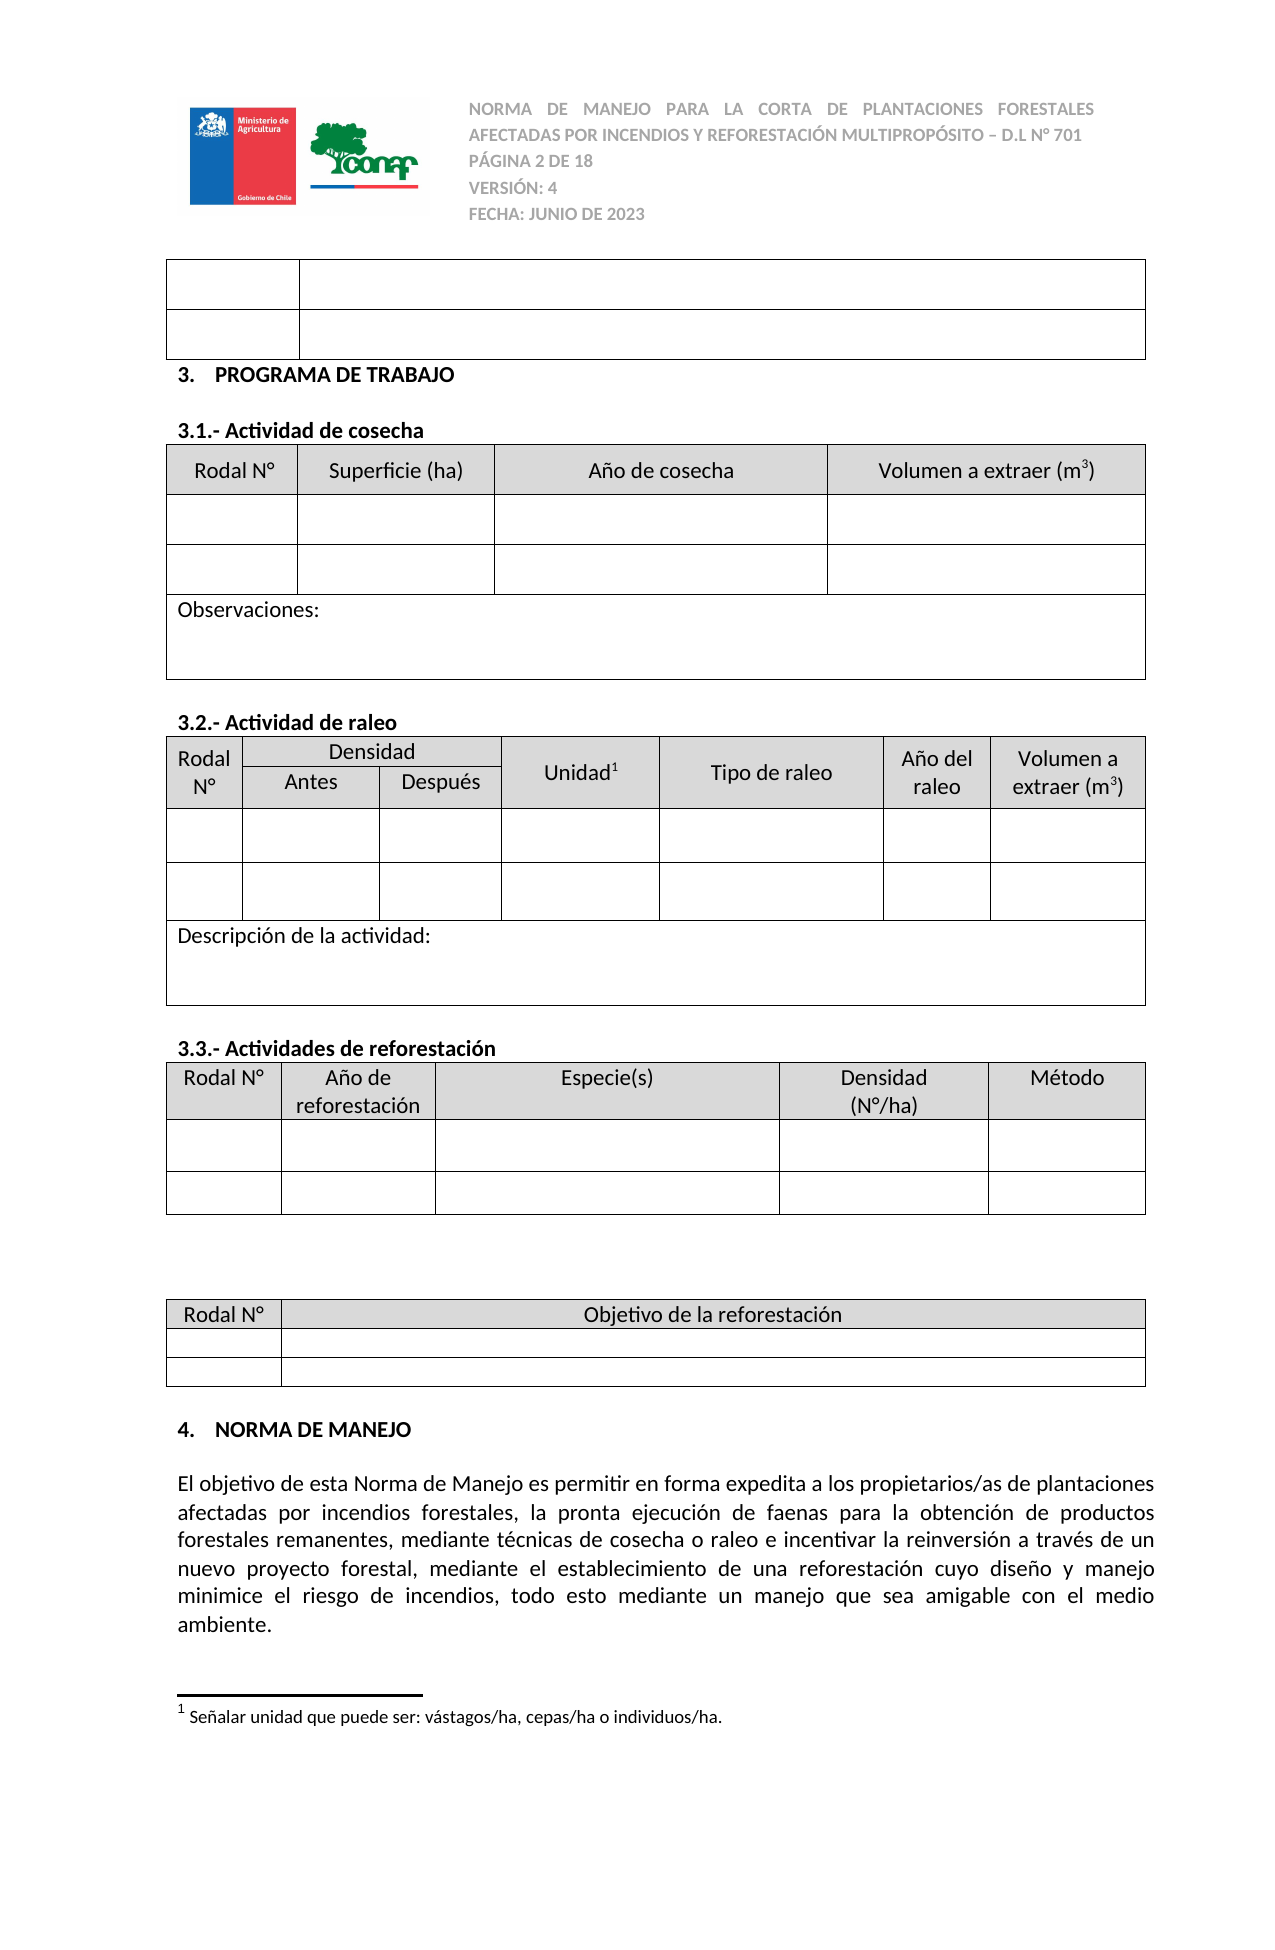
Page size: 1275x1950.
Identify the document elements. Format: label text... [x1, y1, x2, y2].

table_cell [884, 809, 990, 862]
table_cell [282, 1358, 1145, 1386]
table_cell [167, 1120, 281, 1171]
table_header Año de cosecha [495, 445, 827, 494]
table_cell [298, 545, 494, 594]
table_cell [780, 1120, 988, 1171]
table_header Año de reforestación [282, 1063, 435, 1119]
table_cell [167, 809, 242, 862]
table_header Rodal N° [167, 445, 297, 494]
table_cell Observaciones: [167, 595, 1145, 679]
table_header Densidad (N°/ha) [780, 1063, 988, 1119]
subtitle 3.3.- Actividades de reforestación [177, 1034, 1157, 1062]
subtitle 3.1.- Actividad de cosecha [177, 416, 1157, 444]
table_cell [502, 809, 659, 862]
table_cell [495, 545, 827, 594]
table_cell [282, 1329, 1145, 1357]
table_cell [989, 1172, 1145, 1214]
table_header Método [989, 1063, 1145, 1119]
table_cell [991, 863, 1145, 920]
table_cell [167, 260, 299, 309]
table_cell [167, 1358, 281, 1386]
table_header Unidad [502, 737, 659, 808]
table_cell [167, 863, 242, 920]
table_cell Antes [243, 767, 379, 808]
subtitle PROGRAMA DE TRABAJO [177, 360, 1157, 388]
table_header Rodal N° [167, 1300, 281, 1328]
table_cell [167, 1172, 281, 1214]
table_cell [436, 1120, 779, 1171]
table_header Densidad [243, 737, 501, 766]
table_cell [167, 310, 299, 359]
table_cell [884, 863, 990, 920]
table_cell [298, 495, 494, 544]
table_cell [780, 1172, 988, 1214]
table_header Rodal N° [167, 1063, 281, 1119]
subtitle 3.2.- Actividad de raleo [177, 708, 1157, 736]
table_cell [436, 1172, 779, 1214]
table_cell [300, 260, 1145, 309]
table_header Volumen a extraer (m3) [828, 445, 1145, 494]
table_cell [380, 863, 501, 920]
table_header Año del raleo [884, 737, 990, 808]
table_cell [828, 495, 1145, 544]
table_cell [243, 863, 379, 920]
table_cell [243, 809, 379, 862]
table_cell [167, 545, 297, 594]
table_cell [300, 310, 1145, 359]
table_cell Después [380, 767, 501, 808]
table_cell [989, 1120, 1145, 1171]
table_cell Descripción de la actividad: [167, 921, 1145, 1005]
picture [177, 97, 431, 216]
table_header Especie(s) [436, 1063, 779, 1119]
text El objetivo de esta Norma de Manejo es permitir en forma expedita a los propietarios/as de plantaciones afectadas por incendios forestales, la pronta ejecución de faenas para la obtención de productos forestales remanentes, mediante técnicas de cosecha o raleo e incentivar la reinversión a través de un nuevo proyecto forestal, mediante el establecimiento de una reforestación cuyo diseño y manejo minimice el riesgo de incendios, todo esto mediante un manejo que sea amigable con el medio ambiente. [177, 1469, 1157, 1638]
table_cell [167, 495, 297, 544]
table_header Volumen a extraer (m3) [991, 737, 1145, 808]
table_header Rodal N° [167, 737, 242, 808]
table_header Objetivo de la reforestación [282, 1300, 1145, 1328]
table_cell [495, 495, 827, 544]
table_cell [991, 809, 1145, 862]
table_cell [167, 1329, 281, 1357]
table_cell [282, 1120, 435, 1171]
table_cell [660, 863, 883, 920]
table_cell [828, 545, 1145, 594]
table_cell [380, 809, 501, 862]
table_header Tipo de raleo [660, 737, 883, 808]
subtitle NORMA DE MANEJO [177, 1415, 1157, 1443]
table_cell [282, 1172, 435, 1214]
table_cell [502, 863, 659, 920]
table_header Superficie (ha) [298, 445, 494, 494]
table_cell [660, 809, 883, 862]
